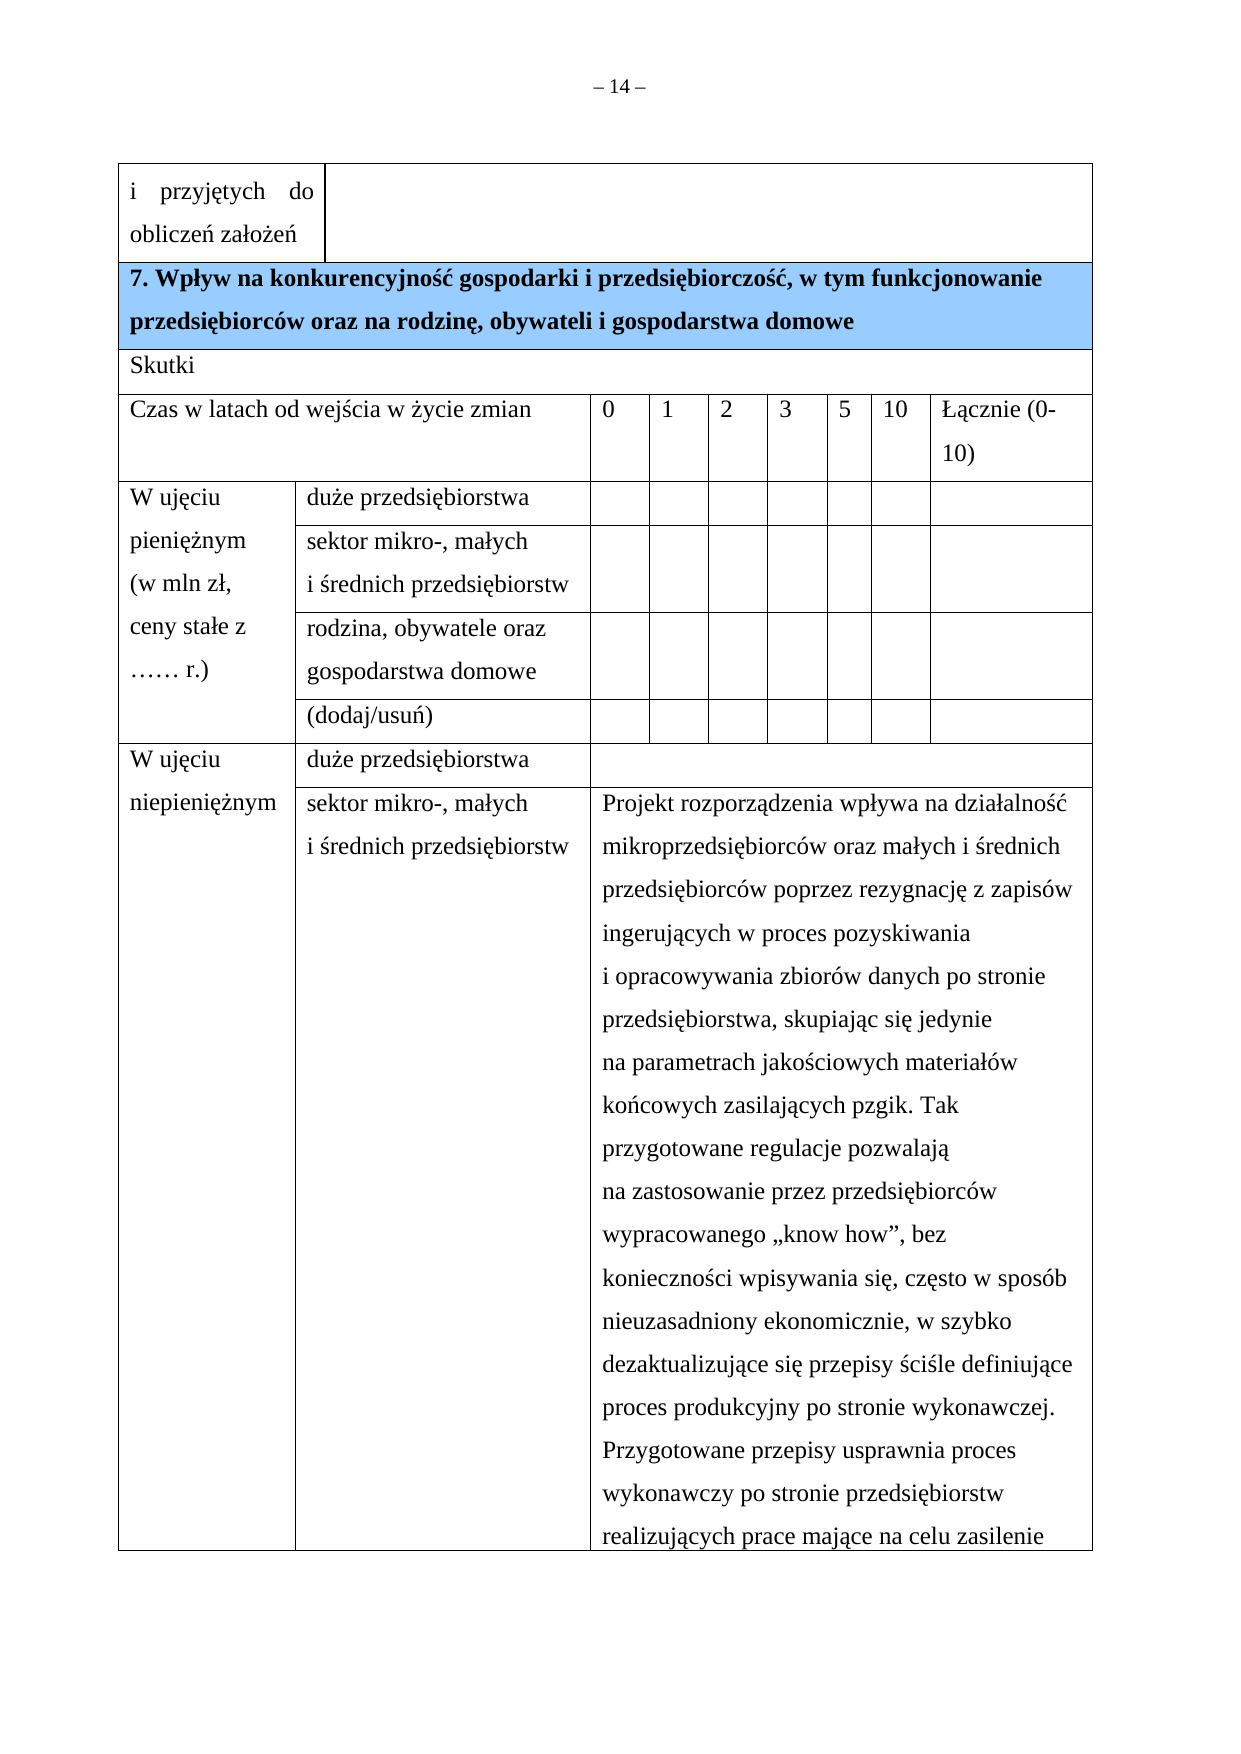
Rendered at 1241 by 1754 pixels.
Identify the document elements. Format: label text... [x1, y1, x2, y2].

table_cell duże przedsiębiorstwa [296, 482, 590, 525]
table_cell 10 [872, 395, 930, 481]
table_cell (dodaj/usuń) [296, 700, 590, 743]
table_cell [650, 700, 708, 743]
table_cell [931, 700, 1092, 743]
table_cell 2 [709, 395, 767, 481]
table_cell [872, 526, 930, 612]
table_cell [768, 482, 827, 525]
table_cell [591, 788, 1092, 1550]
table_cell [931, 526, 1092, 612]
table_cell [591, 744, 1092, 787]
table_cell W ujęciu pieniężnym (w mln zł, ceny stałe z …… r.) [119, 482, 295, 743]
table_cell rodzina, obywatele oraz gospodarstwa domowe [296, 613, 590, 699]
table_cell W ujęciu niepieniężnym [119, 744, 295, 1550]
table_cell [650, 613, 708, 699]
table_cell [650, 482, 708, 525]
table_cell [709, 526, 767, 612]
table_cell 1 [650, 395, 708, 481]
table_cell 7. Wpływ na konkurencyjność gospodarki i przedsiębiorczość, w tym funkcjonowanie przedsiębiorców oraz na rodzinę, obywateli i gospodarstwa domowe [119, 263, 1092, 349]
table_cell [591, 700, 649, 743]
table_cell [326, 164, 1092, 262]
table_cell Łącznie (0-10) [931, 395, 1092, 481]
table_cell 5 [828, 395, 871, 481]
table_cell [828, 613, 871, 699]
table_cell [931, 613, 1092, 699]
table_cell 0 [591, 395, 649, 481]
table_cell [828, 700, 871, 743]
table_cell [709, 613, 767, 699]
table_cell sektor mikro-, małych i średnich przedsiębiorstw [296, 526, 590, 612]
table_cell [828, 482, 871, 525]
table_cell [119, 164, 324, 262]
table_cell [709, 700, 767, 743]
table_cell Skutki [119, 350, 1092, 393]
table_cell [768, 613, 827, 699]
table_cell duże przedsiębiorstwa [296, 744, 590, 787]
table_cell [872, 482, 930, 525]
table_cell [296, 788, 590, 1550]
table_cell [650, 526, 708, 612]
table_cell [709, 482, 767, 525]
table_cell [768, 526, 827, 612]
table_cell [591, 526, 649, 612]
table_cell [931, 482, 1092, 525]
table_cell 3 [768, 395, 827, 481]
table_cell [768, 700, 827, 743]
table_cell [828, 526, 871, 612]
table_cell [591, 482, 649, 525]
table_cell [872, 613, 930, 699]
table_cell [591, 613, 649, 699]
table_cell Czas w latach od wejścia w życie zmian [119, 395, 590, 481]
table_cell [872, 700, 930, 743]
